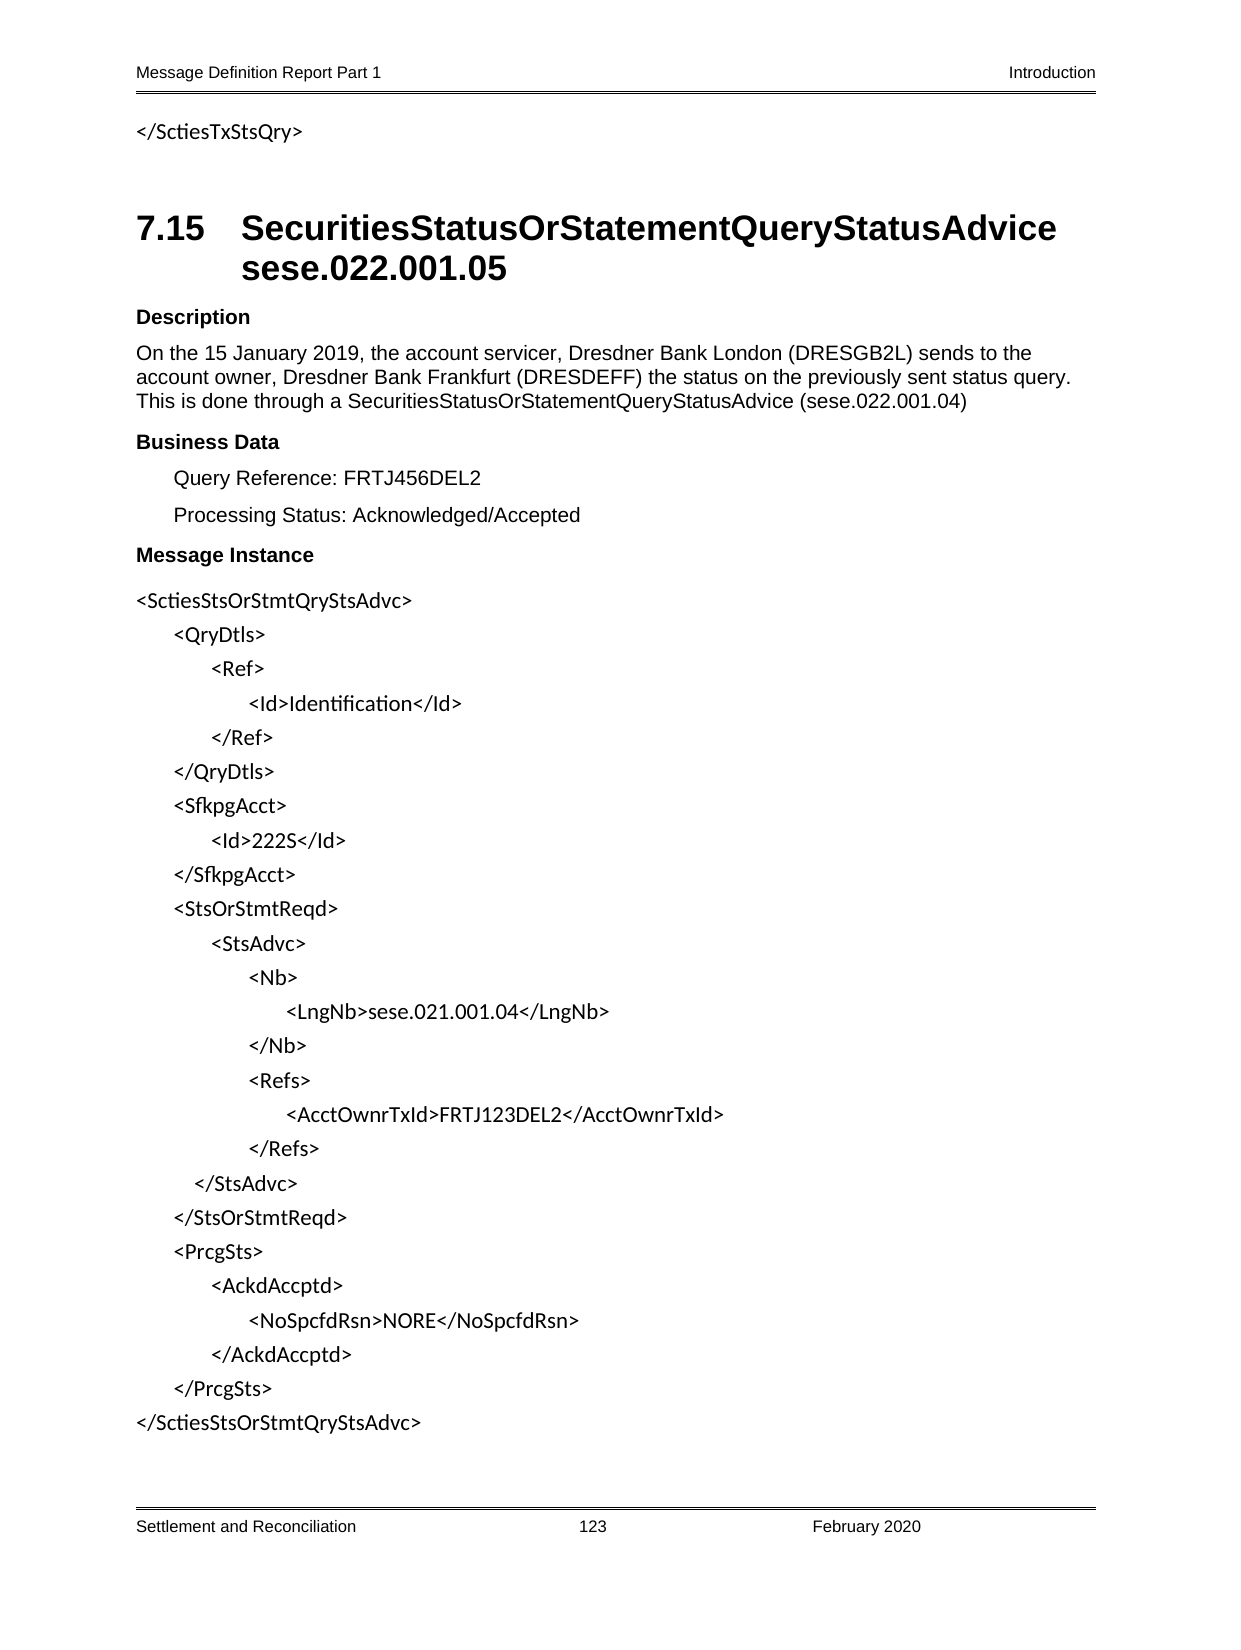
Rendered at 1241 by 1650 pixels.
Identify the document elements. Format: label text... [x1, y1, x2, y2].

text Description [136, 305, 1104, 329]
text </SctiesStsOrStmtQryStsAdvc> [136, 1408, 1104, 1437]
text </Ref> [136, 723, 1104, 751]
text <LngNb>sese.021.001.04</LngNb> [136, 997, 1104, 1025]
text </Refs> [136, 1134, 1104, 1162]
text Message Instance [136, 543, 1104, 567]
text </QryDtls> [136, 757, 1104, 785]
text </AckdAccptd> [136, 1340, 1104, 1368]
text <AcctOwnrTxId>FRTJ123DEL2</AcctOwnrTxId> [136, 1100, 1104, 1128]
text <StsAdvc> [136, 929, 1104, 957]
text <PrcgSts> [136, 1237, 1104, 1265]
text Business Data [136, 430, 1104, 454]
text Processing Status: Acknowledged/Accepted [173, 503, 1104, 527]
text <StsOrStmtReqd> [136, 894, 1104, 922]
text Query Reference: FRTJ456DEL2 [173, 466, 1104, 490]
text </StsOrStmtReqd> [136, 1203, 1104, 1231]
text </Nb> [136, 1032, 1104, 1059]
text <AckdAccptd> [136, 1271, 1104, 1299]
text <Nb> [136, 963, 1104, 991]
text <NoSpcfdRsn>NORE</NoSpcfdRsn> [136, 1306, 1104, 1334]
text <Id>Identification</Id> [136, 689, 1104, 717]
text </SctiesTxStsQry> [136, 117, 1104, 145]
text </StsAdvc> [136, 1169, 1104, 1197]
text <SfkpgAcct> [136, 792, 1104, 820]
text <Id>222S</Id> [136, 826, 1104, 854]
text <QryDtls> [136, 620, 1104, 648]
text <Refs> [136, 1066, 1104, 1094]
text <SctiesStsOrStmtQryStsAdvc> [136, 586, 1104, 614]
text </PrcgSts> [136, 1374, 1104, 1402]
text <Ref> [136, 654, 1104, 683]
text </SfkpgAcct> [136, 860, 1104, 888]
text On the 15 January 2019, the account servicer, Dresdner Bank London (DRESGB2L) sends to the account owner, Dresdner Bank Frankfurt (DRESDEFF) the status on the previously sent status query. This is done through a SecuritiesStatusOrStatementQueryStatusAdvice (sese.022.001.04) [136, 341, 1104, 413]
subtitle SecuritiesStatusOrStatementQueryStatusAdvice sese.022.001.05 [136, 207, 1104, 288]
